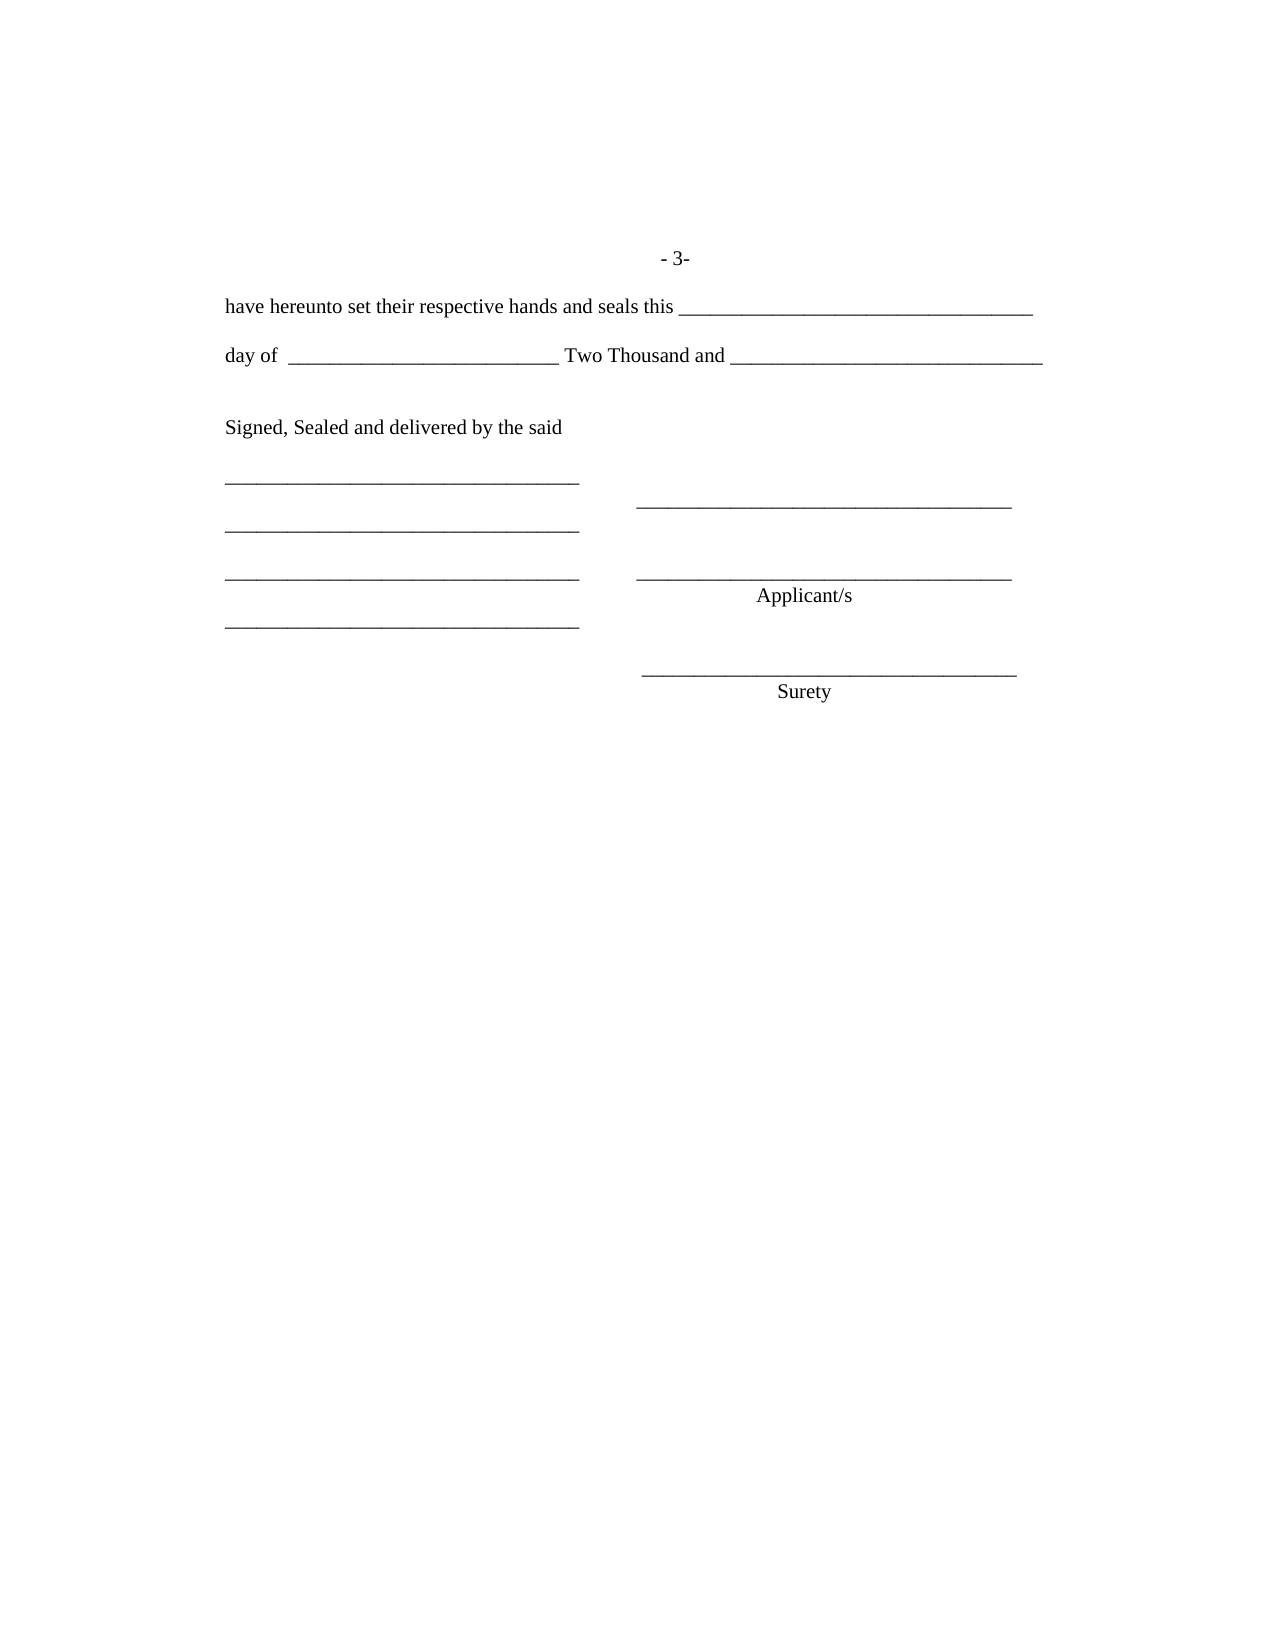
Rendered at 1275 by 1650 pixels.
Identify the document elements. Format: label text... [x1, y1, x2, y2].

text have hereunto set their respective hands and seals this __________________________________ [225, 294, 1125, 318]
text Surety [225, 679, 1125, 703]
text __________________________________ ____________________________________ [225, 559, 1125, 583]
text ____________________________________ [225, 655, 1125, 679]
text __________________________________ [225, 607, 1125, 631]
text ____________________________________ [225, 487, 1125, 511]
text Applicant/s [225, 583, 1125, 607]
text day of __________________________ Two Thousand and ______________________________ [225, 342, 1125, 367]
text __________________________________ [225, 463, 1125, 487]
text __________________________________ [225, 511, 1125, 535]
text Signed, Sealed and delivered by the said [225, 415, 1125, 439]
text - 3- [225, 246, 1125, 270]
